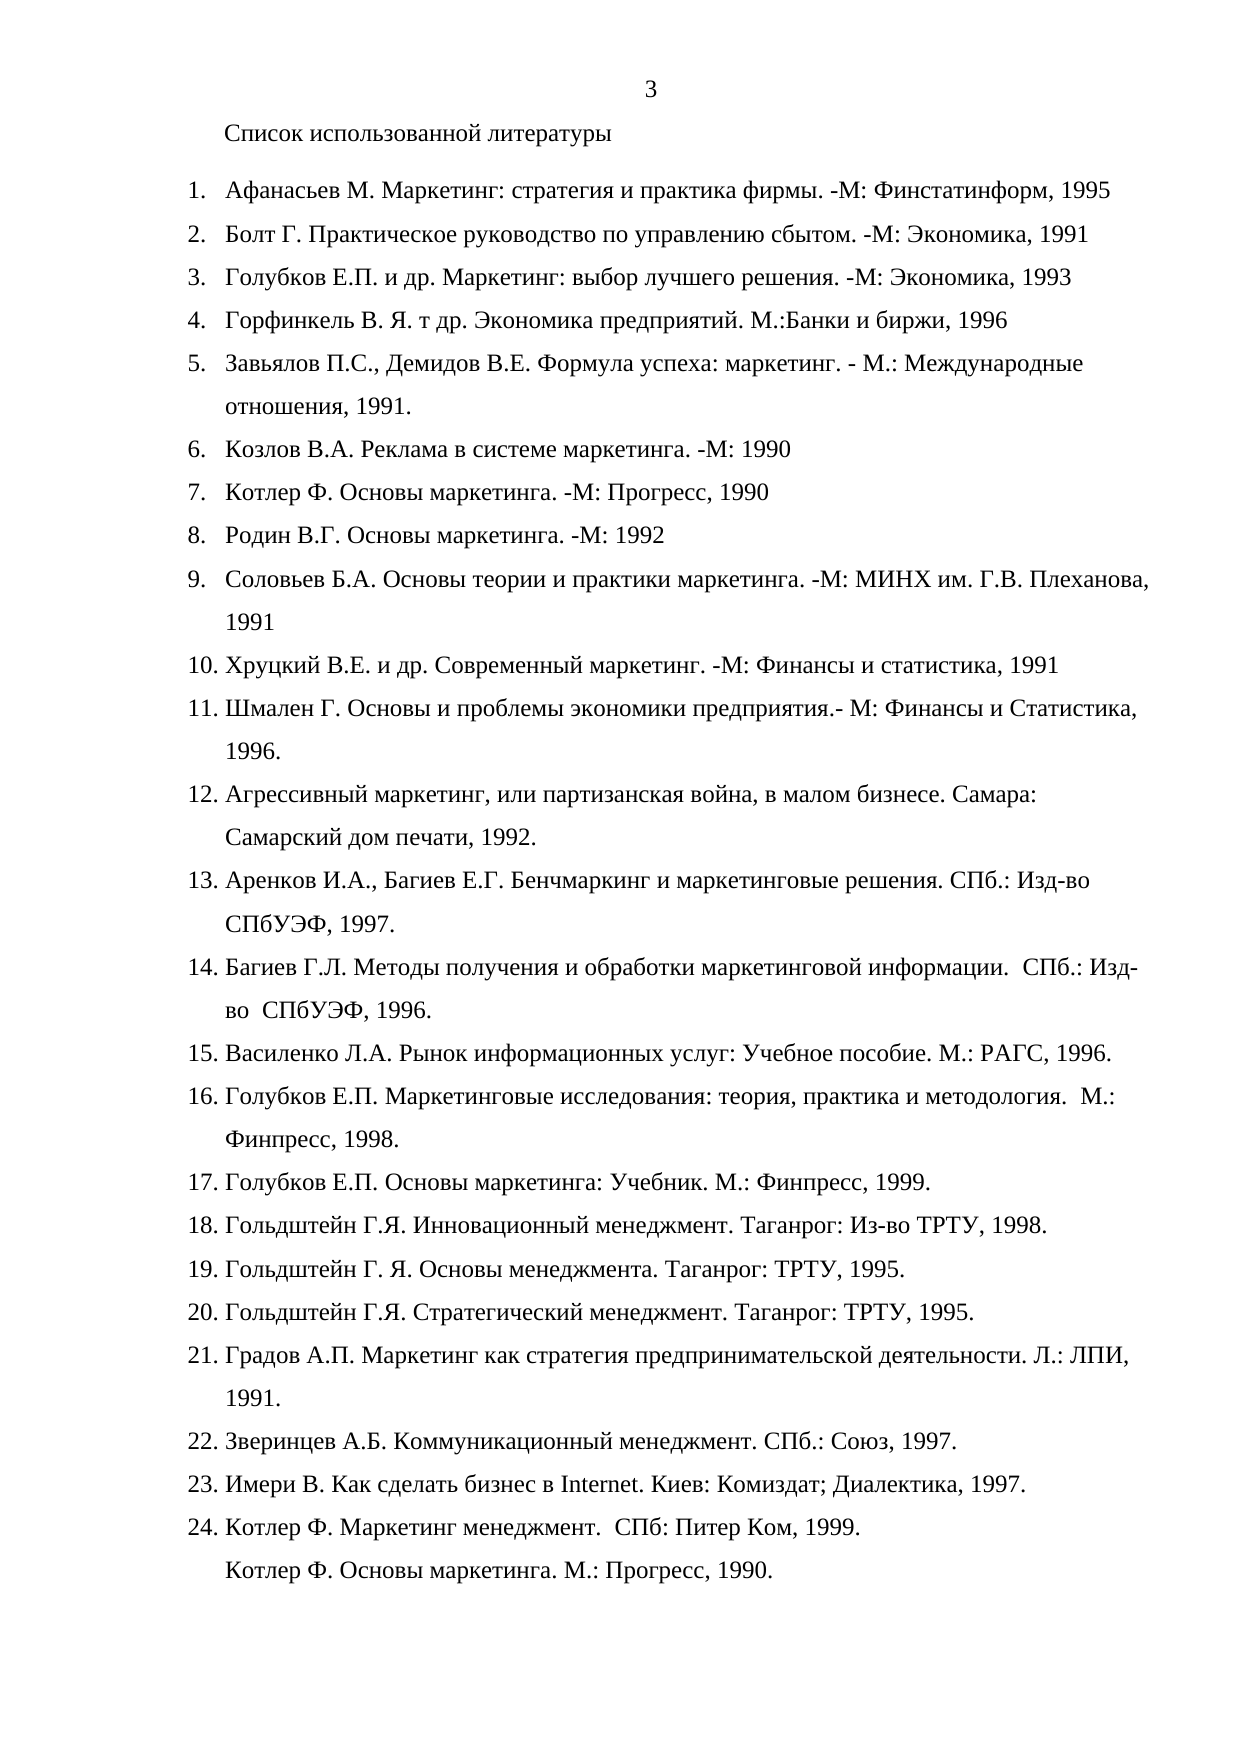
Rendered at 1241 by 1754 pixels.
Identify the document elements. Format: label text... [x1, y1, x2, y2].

list Голубков Е.П. Маркетинговые исследования: теория, практика и методология. М.: Финпресс, 1998. [187, 1081, 1152, 1153]
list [187, 1512, 1152, 1584]
list Голубков Е.П. Основы маркетинга: Учебник. М.: Финпресс, 1999. [187, 1167, 1152, 1196]
list Котлер Ф. Основы маркетинга. -М: Прогресс, 1990 [187, 477, 1152, 506]
list Афанасьев М. Маркетинг: стратегия и практика фирмы. -М: Финстатинформ, 1995 [187, 176, 1152, 204]
list Горфинкель В. Я. т др. Экономика предприятий. М.:Банки и биржи, 1996 [187, 305, 1152, 334]
list Градов А.П. Маркетинг как стратегия предпринимательской деятельности. Л.: ЛПИ, 1991. [187, 1340, 1152, 1412]
list Козлов В.А. Реклама в системе маркетинга. -М: 1990 [187, 434, 1152, 463]
list Шмален Г. Основы и проблемы экономики предприятия.- М: Финансы и Статистика, 1996. [187, 693, 1152, 765]
list Гольдштейн Г. Я. Основы менеджмента. Таганрог: ТРТУ, 1995. [187, 1254, 1152, 1282]
list Гольдштейн Г.Я. Стратегический менеджмент. Таганрог: ТРТУ, 1995. [187, 1297, 1152, 1326]
list Болт Г. Практическое руководство по управлению сбытом. -М: Экономика, 1991 [187, 219, 1152, 247]
list Зверинцев А.Б. Коммуникационный менеджмент. СПб.: Союз, 1997. [187, 1426, 1152, 1455]
list Родин В.Г. Основы маркетинга. -М: 1992 [187, 521, 1152, 549]
text Список использованной литературы [150, 118, 1152, 147]
list Завьялов П.С., Демидов В.Е. Формула успеха: маркетинг. - М.: Международные отношения, 1991. [187, 348, 1152, 420]
list Василенко Л.А. Рынок информационных услуг: Учебное пособие. М.: РАГС, 1996. [187, 1038, 1152, 1067]
list Гольдштейн Г.Я. Инновационный менеджмент. Таганрог: Из-во ТРТУ, 1998. [187, 1211, 1152, 1239]
list Имери В. Как сделать бизнес в Internet. Киев: Комиздат; Диалектика, 1997. [187, 1469, 1152, 1498]
list Хруцкий В.Е. и др. Современный маркетинг. -М: Финансы и статистика, 1991 [187, 650, 1152, 679]
list Голубков Е.П. и др. Маркетинг: выбор лучшего решения. -М: Экономика, 1993 [187, 262, 1152, 291]
list Агрессивный маркетинг, или партизанская война, в малом бизнесе. Самара: Самарский дом печати, 1992. [187, 779, 1152, 851]
list Соловьев Б.А. Основы теории и практики маркетинга. -М: МИНХ им. Г.В. Плеханова, 1991 [187, 564, 1152, 636]
list Аренков И.А., Багиев Е.Г. Бенчмаркинг и маркетинговые решения. СПб.: Изд-во СПбУЭФ, 1997. [187, 866, 1152, 937]
list Багиев Г.Л. Методы получения и обработки маркетинговой информации. СПб.: Изд-во СПбУЭФ, 1996. [187, 952, 1152, 1024]
